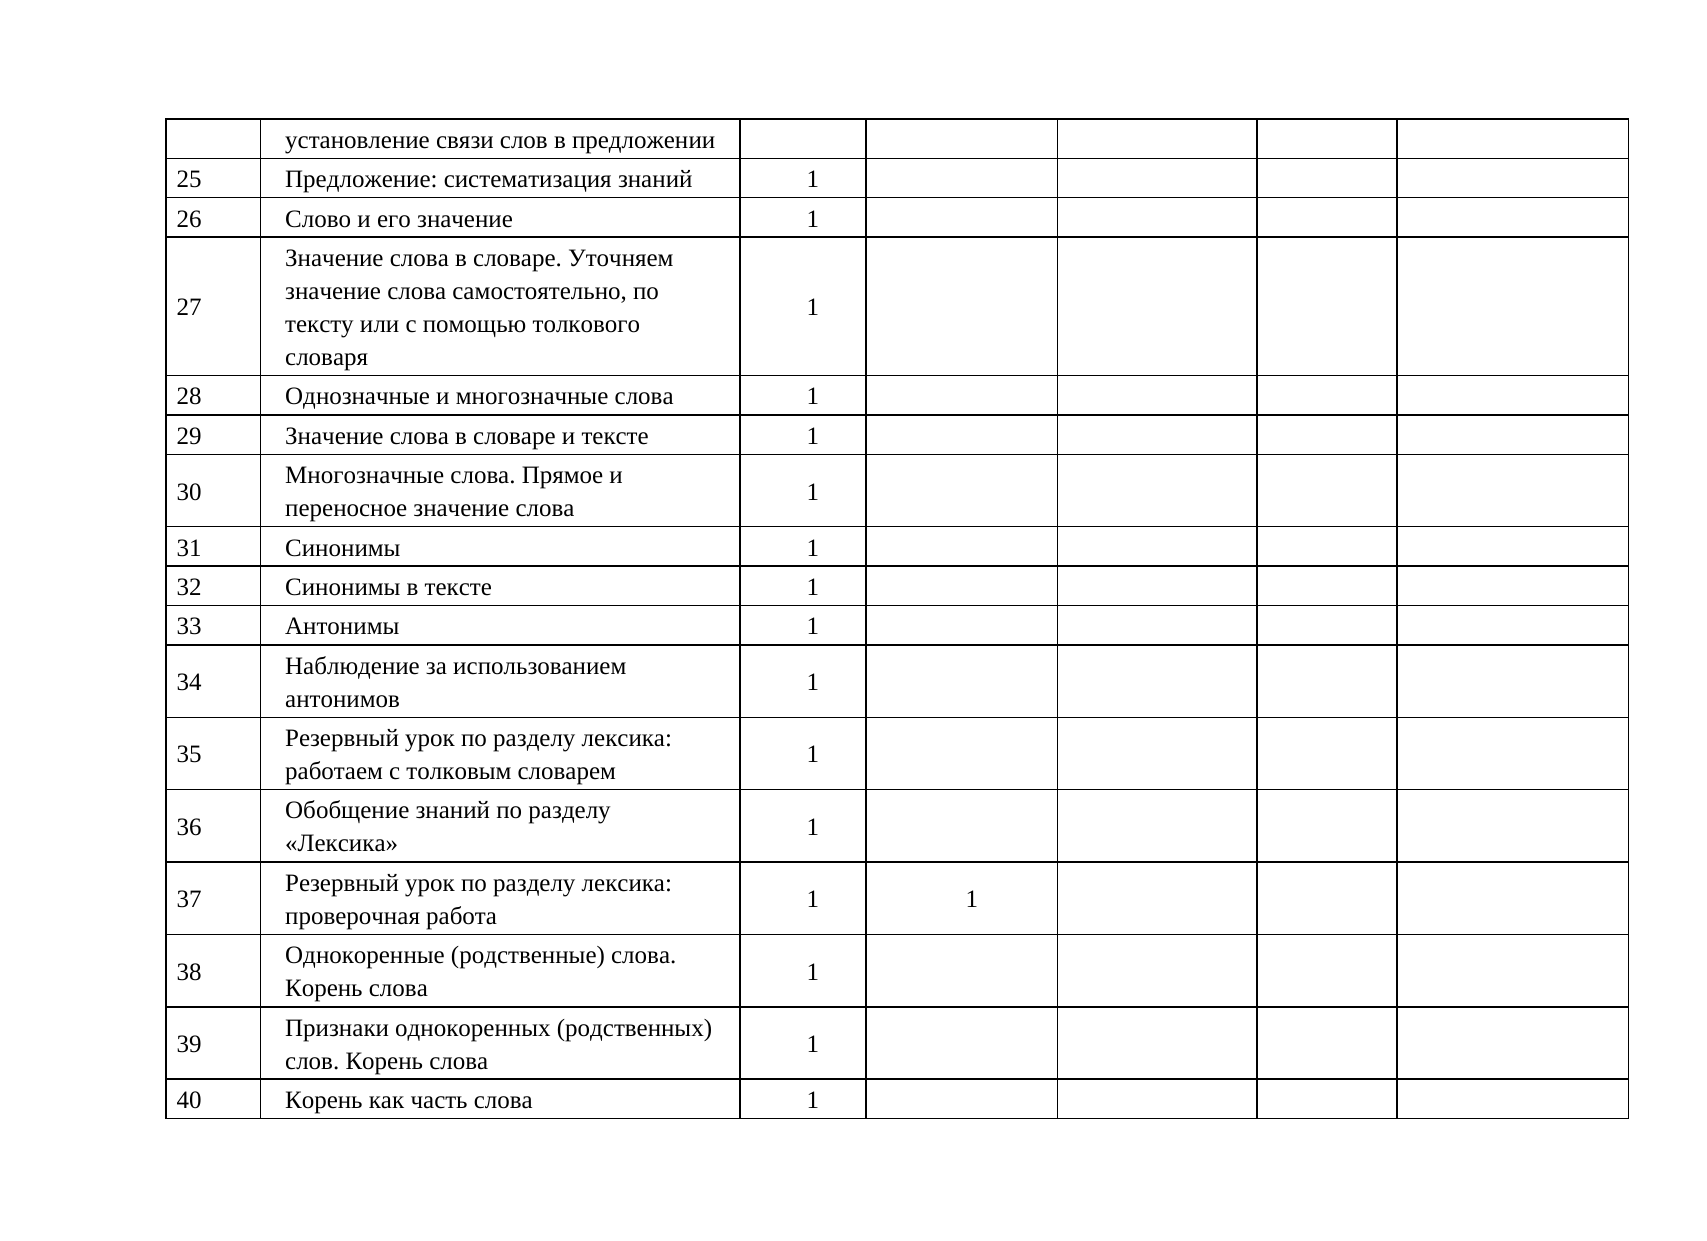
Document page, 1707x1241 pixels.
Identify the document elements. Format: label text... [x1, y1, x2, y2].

table_cell [1058, 159, 1256, 197]
table_cell [1398, 455, 1628, 526]
table_cell 1 [741, 527, 865, 565]
table_cell 1 [741, 863, 865, 933]
table_cell [1258, 198, 1396, 236]
table_cell Однозначные и многозначные слова [261, 376, 739, 414]
table_cell Корень как часть слова [261, 1080, 739, 1118]
table_cell [1058, 606, 1256, 644]
table_cell [1258, 863, 1396, 933]
table_cell [1398, 567, 1628, 604]
table_cell 38 [167, 935, 260, 1006]
table_cell 1 [867, 863, 1057, 933]
table_cell [867, 416, 1057, 453]
table_cell 26 [167, 198, 260, 236]
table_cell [261, 120, 739, 157]
table_cell 39 [167, 1008, 260, 1078]
table_cell Резервный урок по разделу лексика: работаем с толковым словарем [261, 718, 739, 789]
table_cell [867, 646, 1057, 716]
table_cell Обобщение знаний по разделу «Лексика» [261, 790, 739, 861]
table_cell [1058, 376, 1256, 414]
table_cell [867, 198, 1057, 236]
table_cell [1058, 1008, 1256, 1078]
table_cell [1258, 120, 1396, 157]
table_cell Синонимы [261, 527, 739, 565]
table_cell [1398, 863, 1628, 933]
table_cell 35 [167, 718, 260, 789]
table_cell [1058, 1080, 1256, 1118]
table_cell 1 [741, 238, 865, 375]
table_cell [867, 790, 1057, 861]
table_cell [1058, 527, 1256, 565]
table_cell Предложение: систематизация знаний [261, 159, 739, 197]
table_cell 30 [167, 455, 260, 526]
table_cell 1 [741, 198, 865, 236]
table_cell 31 [167, 527, 260, 565]
table_cell Значение слова в словаре. Уточняем значение слова самостоятельно, по тексту или с помощью толкового словаря [261, 238, 739, 375]
table_cell 1 [741, 1008, 865, 1078]
table_cell [1058, 120, 1256, 157]
table_cell Резервный урок по разделу лексика: проверочная работа [261, 863, 739, 933]
table_cell [1058, 646, 1256, 716]
table_cell [1258, 527, 1396, 565]
table_cell Однокоренные (родственные) слова. Корень слова [261, 935, 739, 1006]
table_cell [867, 376, 1057, 414]
table_cell [867, 120, 1057, 157]
table_cell [867, 1008, 1057, 1078]
table_cell [1398, 159, 1628, 197]
table_cell [1258, 376, 1396, 414]
table_cell Многозначные слова. Прямое и переносное значение слова [261, 455, 739, 526]
table_cell 1 [741, 646, 865, 716]
table_cell [1258, 455, 1396, 526]
table_cell [1258, 159, 1396, 197]
table_cell [1398, 416, 1628, 453]
table_cell [867, 527, 1057, 565]
table_cell [1398, 606, 1628, 644]
table_cell Признаки однокоренных (родственных) слов. Корень слова [261, 1008, 739, 1078]
table_cell [1258, 238, 1396, 375]
table_cell [1398, 120, 1628, 157]
table_cell [1398, 1080, 1628, 1118]
table_cell 25 [167, 159, 260, 197]
table_cell [1058, 567, 1256, 604]
table_cell Антонимы [261, 606, 739, 644]
table_cell [1058, 198, 1256, 236]
table_cell 40 [167, 1080, 260, 1118]
table_cell [1258, 935, 1396, 1006]
table_cell [1398, 527, 1628, 565]
table_cell Слово и его значение [261, 198, 739, 236]
table_cell [1258, 646, 1396, 716]
table_cell Значение слова в словаре и тексте [261, 416, 739, 453]
table_cell 1 [741, 935, 865, 1006]
table_cell 1 [741, 120, 865, 157]
table_cell 1 [741, 376, 865, 414]
table_cell 1 [741, 455, 865, 526]
table_cell [1398, 238, 1628, 375]
table_cell 33 [167, 606, 260, 644]
table_cell [1398, 198, 1628, 236]
table_cell [867, 238, 1057, 375]
table_cell 1 [741, 1080, 865, 1118]
table_cell [1398, 790, 1628, 861]
table_cell [1058, 935, 1256, 1006]
table_cell [1058, 238, 1256, 375]
table_cell [1398, 646, 1628, 716]
table_cell [1258, 567, 1396, 604]
table_cell 1 [741, 567, 865, 604]
table_cell 1 [741, 790, 865, 861]
table_cell 36 [167, 790, 260, 861]
table_cell [867, 159, 1057, 197]
table_cell 1 [741, 606, 865, 644]
table_cell 27 [167, 238, 260, 375]
table_cell 1 [741, 718, 865, 789]
table_cell 28 [167, 376, 260, 414]
table_cell 37 [167, 863, 260, 933]
table_cell Синонимы в тексте [261, 567, 739, 604]
table_cell 34 [167, 646, 260, 716]
table_cell 32 [167, 567, 260, 604]
table_cell 1 [741, 416, 865, 453]
table_cell [867, 1080, 1057, 1118]
table_cell [1058, 790, 1256, 861]
table_cell [1398, 376, 1628, 414]
table_cell [1398, 935, 1628, 1006]
table_cell [1258, 1008, 1396, 1078]
table_cell [1058, 416, 1256, 453]
table_cell [1058, 455, 1256, 526]
table_cell [1258, 416, 1396, 453]
table_cell [1058, 718, 1256, 789]
table_cell [1258, 790, 1396, 861]
table_cell [867, 718, 1057, 789]
table_cell [1058, 863, 1256, 933]
table_cell [1258, 1080, 1396, 1118]
table_cell Наблюдение за использованием антонимов [261, 646, 739, 716]
table_cell [867, 935, 1057, 1006]
table_cell [867, 567, 1057, 604]
table_cell [1258, 718, 1396, 789]
table_cell [867, 455, 1057, 526]
table_cell [1398, 718, 1628, 789]
table_cell [1258, 606, 1396, 644]
table_cell 1 [741, 159, 865, 197]
table_cell [1398, 1008, 1628, 1078]
table_cell 29 [167, 416, 260, 453]
table_cell [867, 606, 1057, 644]
table_cell 24 [167, 120, 260, 157]
